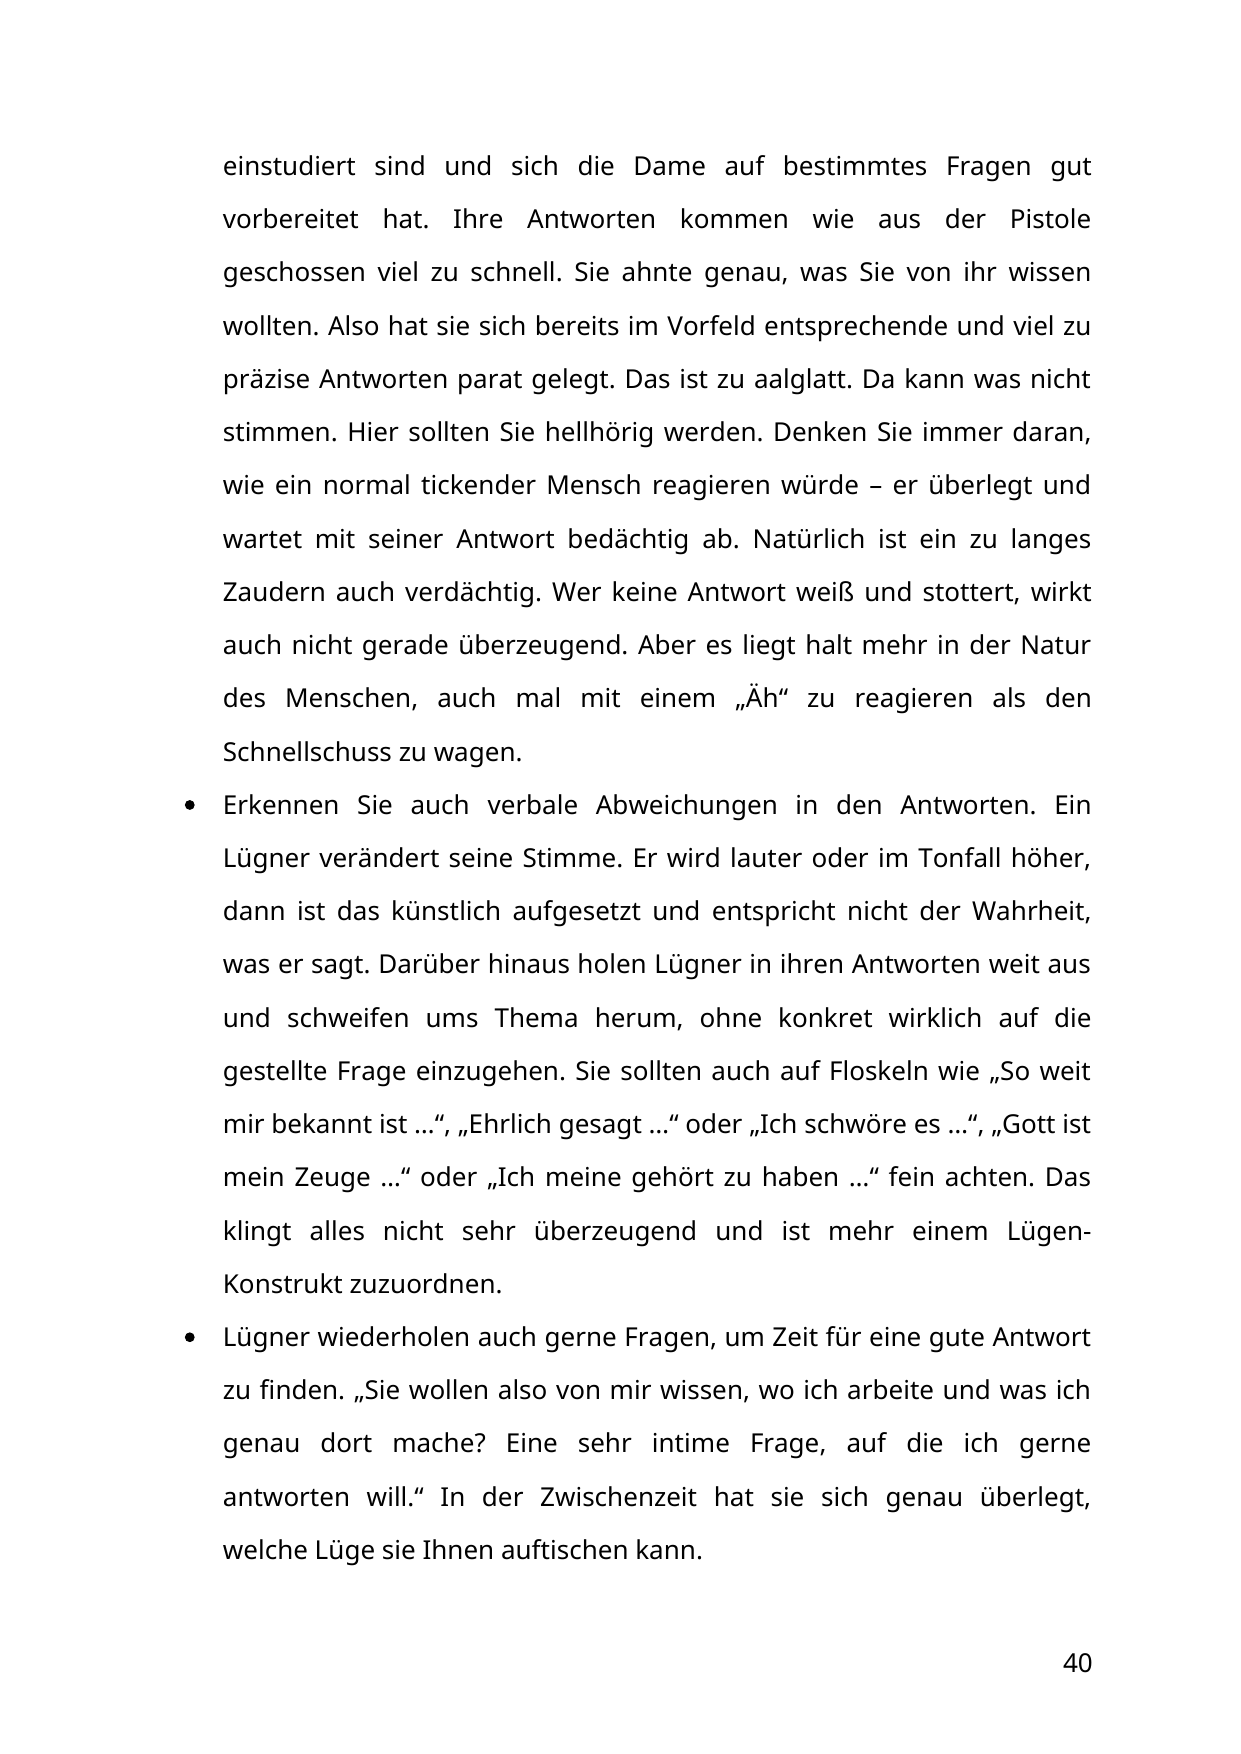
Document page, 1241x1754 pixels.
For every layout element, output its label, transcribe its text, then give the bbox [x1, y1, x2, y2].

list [185, 148, 1093, 769]
list Lügner wiederholen auch gerne Fragen, um Zeit für eine gute Antwort zu finden. „Sie wollen also von mir wissen, wo ich arbeite und was ich genau dort mache? Eine sehr intime Frage, auf die ich gerne antworten will.“ In der Zwischenzeit hat sie sich genau überlegt, welche Lüge sie Ihnen auftischen kann. [185, 1319, 1093, 1567]
list Erkennen Sie auch verbale Abweichungen in den Antworten. Ein Lügner verändert seine Stimme. Er wird lauter oder im Tonfall höher, dann ist das künstlich aufgesetzt und entspricht nicht der Wahrheit, was er sagt. Darüber hinaus holen Lügner in ihren Antworten weit aus und schweifen ums Thema herum, ohne konkret wirklich auf die gestellte Frage einzugehen. Sie sollten auch auf Floskeln wie „So weit mir bekannt ist …“, „Ehrlich gesagt …“ oder „Ich schwöre es …“, „Gott ist mein Zeuge …“ oder „Ich meine gehört zu haben …“ fein achten. Das klingt alles nicht sehr überzeugend und ist mehr einem Lügen-Konstrukt zuzuordnen. [185, 786, 1093, 1301]
